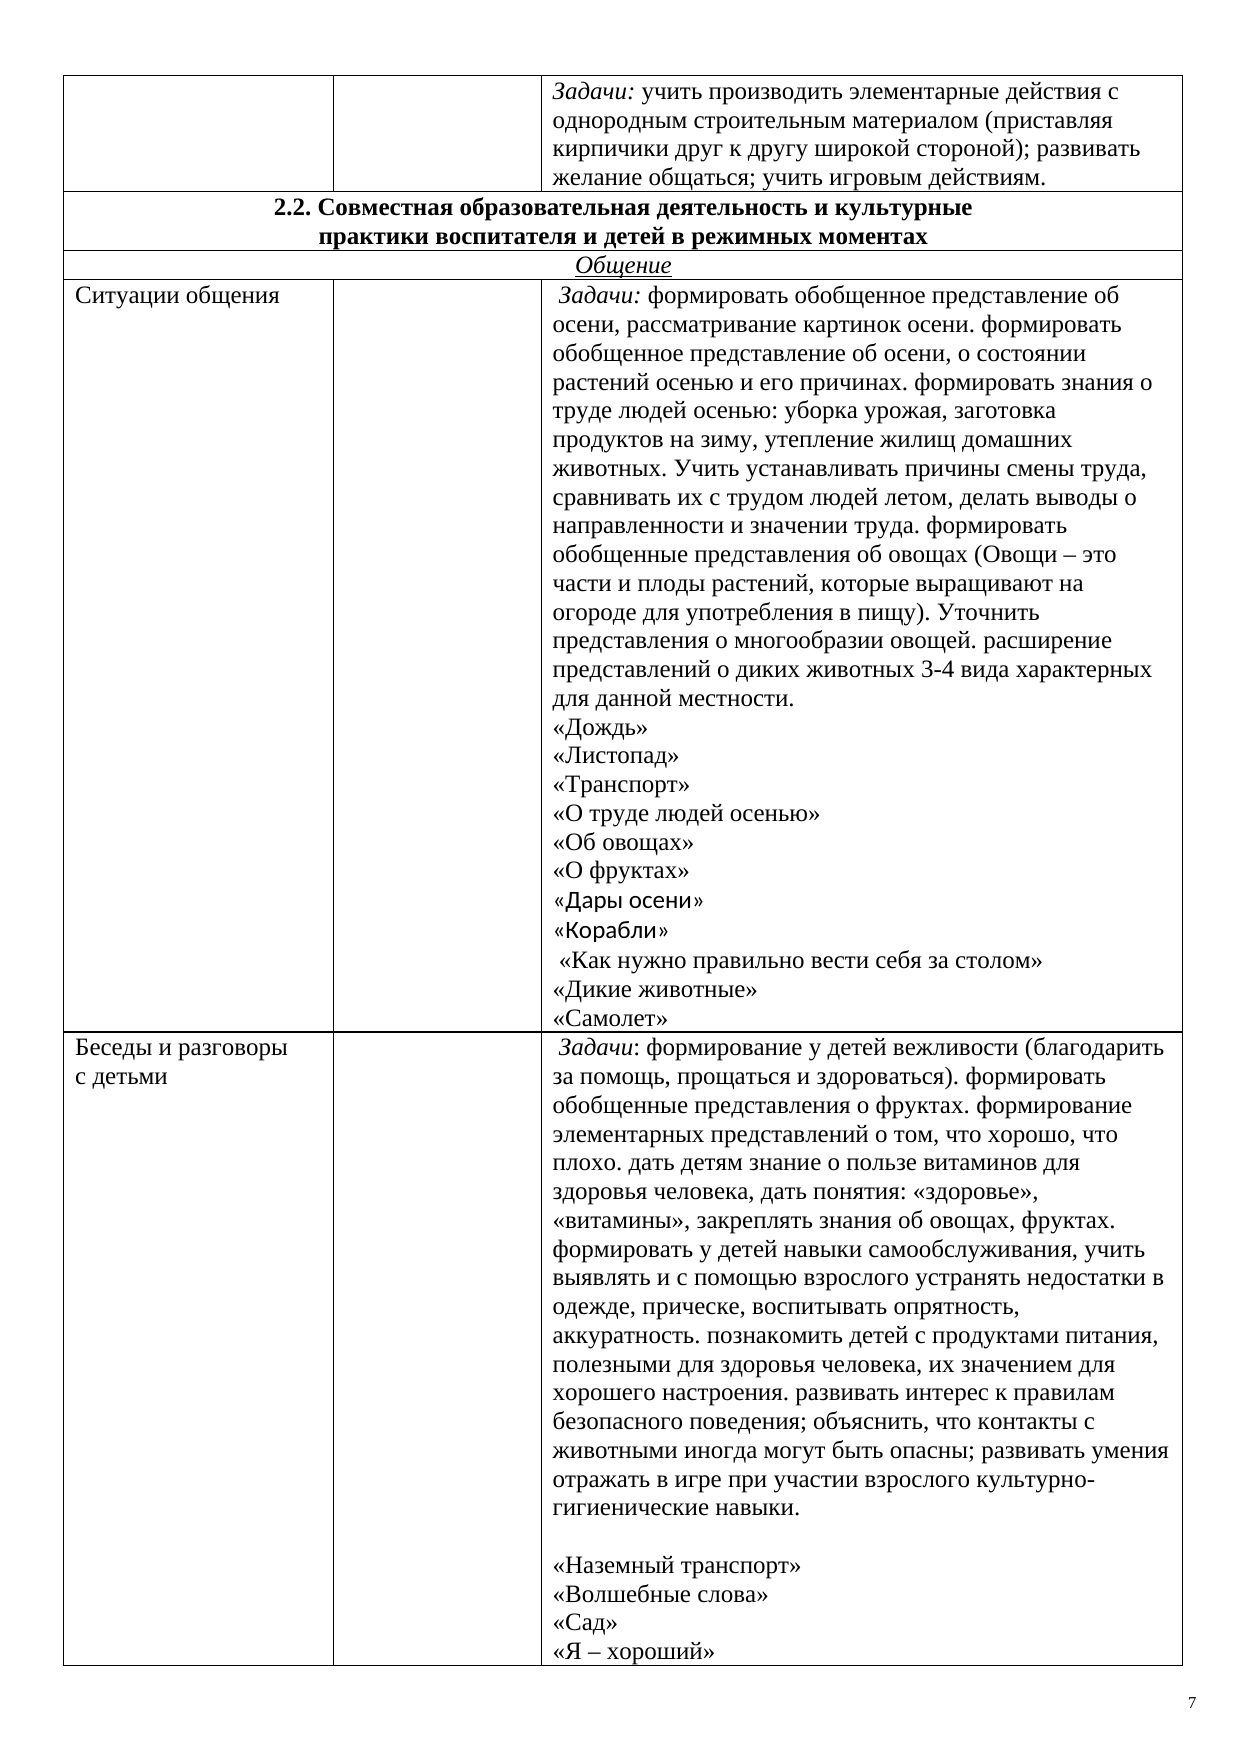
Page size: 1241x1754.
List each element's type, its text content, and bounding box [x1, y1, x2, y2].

table_cell Общение [64, 251, 1182, 279]
table_cell 2.2. Совместная образовательная деятельность и культурные практики воспитателя и детей в режимных моментах [64, 192, 1182, 249]
table_cell Ситуации общения [64, 280, 333, 1031]
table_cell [64, 76, 333, 191]
table_cell [334, 280, 541, 1031]
table_cell [334, 1033, 541, 1665]
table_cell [542, 1033, 1182, 1665]
table_cell [334, 76, 541, 191]
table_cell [64, 1033, 333, 1665]
table_cell Задачи: формировать обобщенное представление об осени, рассматривание картинок осени. формировать обобщенное представление об осени, о состоянии растений осенью и его причинах. формировать знания о труде людей осенью: уборка урожая, заготовка продуктов на зиму, утепление жилищ домашних животных. Учить устанавливать причины смены труда, сравнивать их с трудом людей летом, делать выводы о направленности и значении труда. формировать обобщенные представления об овощах (Овощи – это части и плоды растений, которые выращивают на огороде для употребления в пищу). Уточнить представления о многообразии овощей. расширение представлений о диких животных 3-4 вида характерных для данной местности. «Дождь» «Листопад» «Транспорт» «О труде людей осенью» «Об овощах» «О фруктах» «Дары осени» «Корабли» «Как нужно правильно вести себя за столом» «Дикие животные» «Самолет» [542, 280, 1182, 1031]
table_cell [542, 76, 1182, 191]
